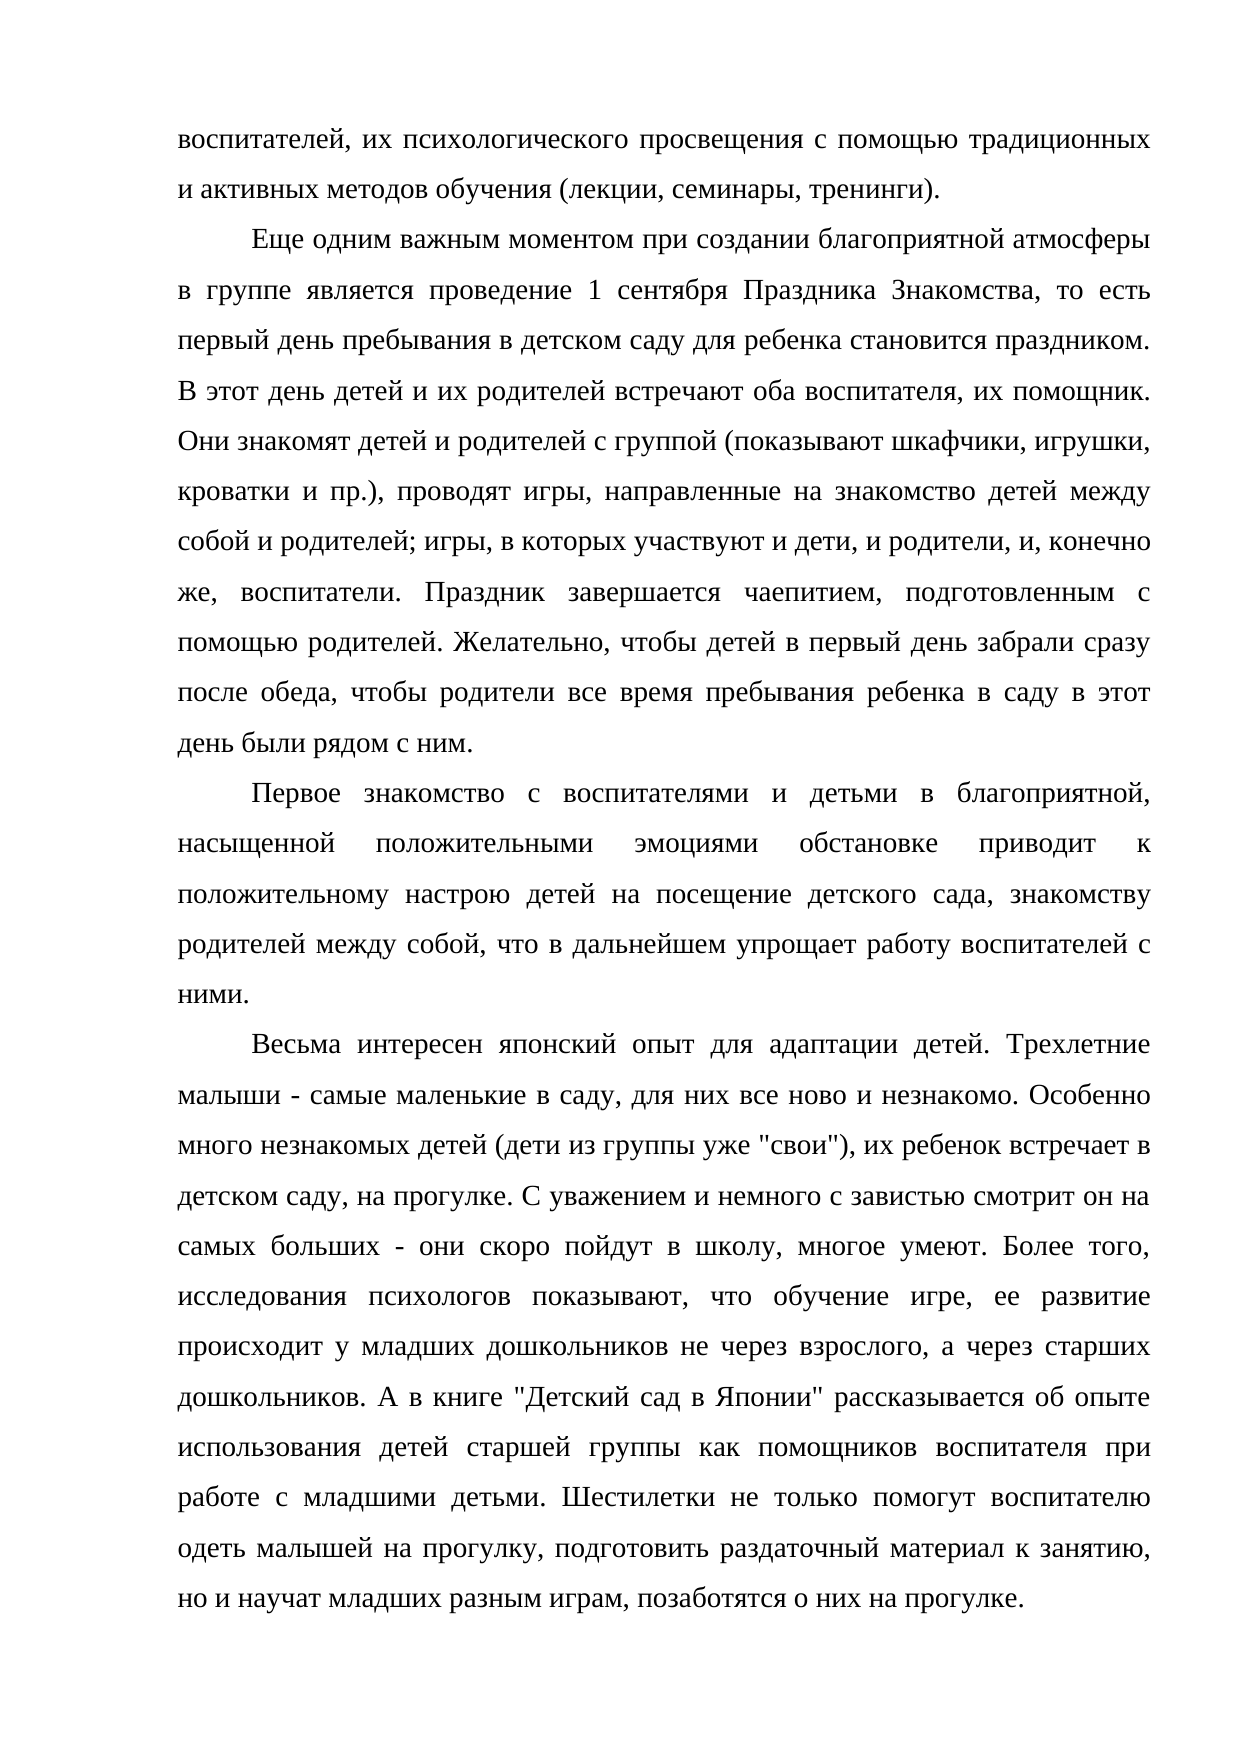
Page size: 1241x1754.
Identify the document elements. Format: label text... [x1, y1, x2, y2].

text Еще одним важным моментом при создании благоприятной атмосферы в группе является проведение 1 сентября Праздника Знакомства, то есть первый день пребывания в детском саду для ребенка становится праздником. В этот день детей и их родителей встречают оба воспитателя, их помощник. Они знакомят детей и родителей с группой (показывают шкафчики, игрушки, кроватки и пр.), проводят игры, направленные на знакомство детей между собой и родителей; игры, в которых участвуют и дети, и родители, и, конечно же, воспитатели. Праздник завершается чаепитием, подготовленным с помощью родителей. Желательно, чтобы детей в первый день забрали сразу после обеда, чтобы родители все время пребывания ребенка в саду в этот день были рядом с ним. [177, 222, 1152, 758]
text Весьма интересен японский опыт для адаптации детей. Трехлетние малыши - самые маленькие в саду, для них все ново и незнакомо. Особенно много незнакомых детей (дети из группы уже "свои"), их ребенок встречает в детском саду, на прогулке. С уважением и немного с завистью смотрит он на самых больших - они скоро пойдут в школу, многое умеют. Более того, исследования психологов показывают, что обучение игре, ее развитие происходит у младших дошкольников не через взрослого, а через старших дошкольников. А в книге "Детский сад в Японии" рассказывается об опыте использования детей старшей группы как помощников воспитателя при работе с младшими детьми. Шестилетки не только помогут воспитателю одеть малышей на прогулку, подготовить раздаточный материал к занятию, но и научат младших разным играм, позаботятся о них на прогулке. [177, 1027, 1152, 1614]
text Первое знакомство с воспитателями и детьми в благоприятной, насыщенной положительными эмоциями обстановке приводит к положительному настрою детей на посещение детского сада, знакомству родителей между собой, что в дальнейшем упрощает работу воспитателей с ними. [177, 775, 1152, 1010]
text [177, 121, 1152, 205]
